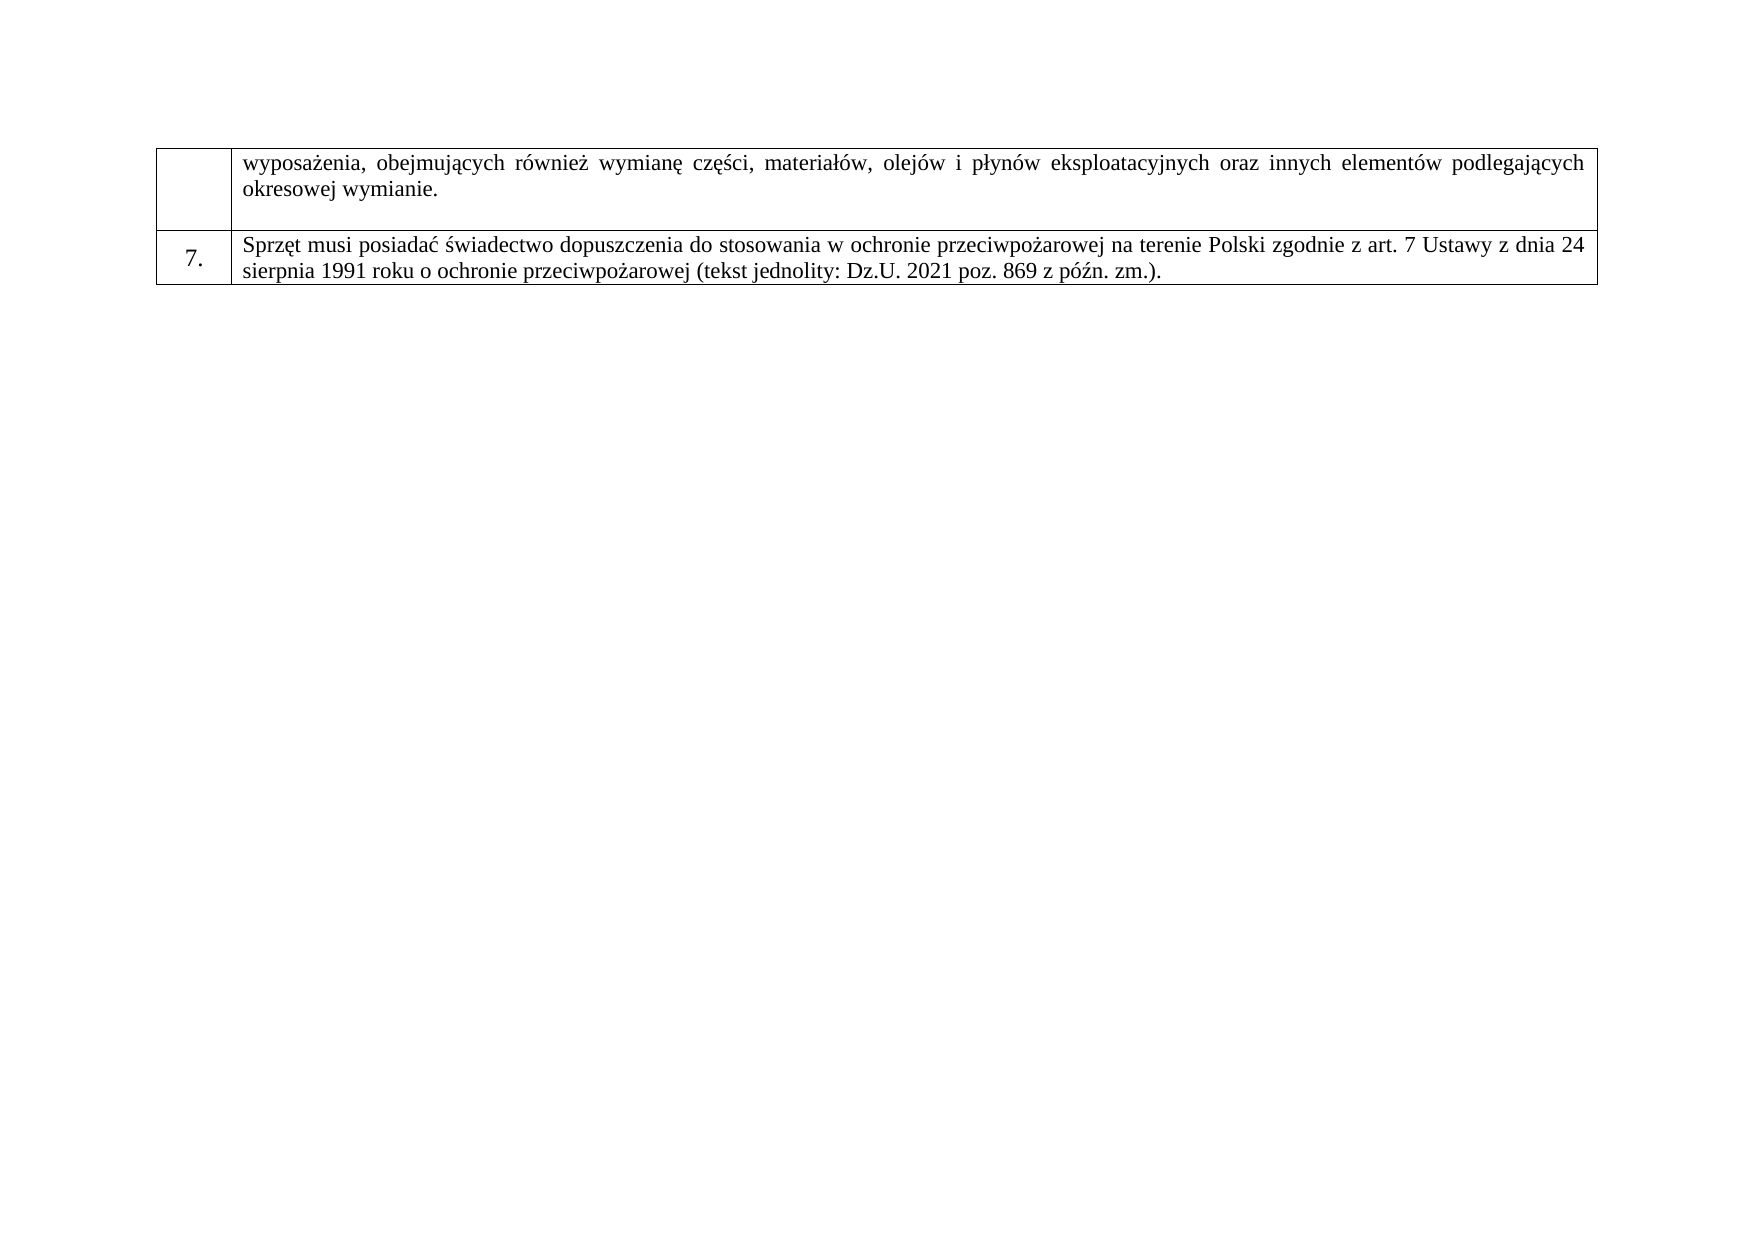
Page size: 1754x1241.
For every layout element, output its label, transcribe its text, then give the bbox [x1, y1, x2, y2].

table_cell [232, 149, 1597, 230]
table_cell 7. [157, 231, 231, 284]
table_cell 6. [157, 149, 231, 230]
table_cell Sprzęt musi posiadać świadectwo dopuszczenia do stosowania w ochronie przeciwpożarowej na terenie Polski zgodnie z art. 7 Ustawy z dnia 24 sierpnia 1991 roku o ochronie przeciwpożarowej (tekst jednolity: Dz.U. 2021 poz. 869 z późn. zm.). [232, 231, 1597, 284]
